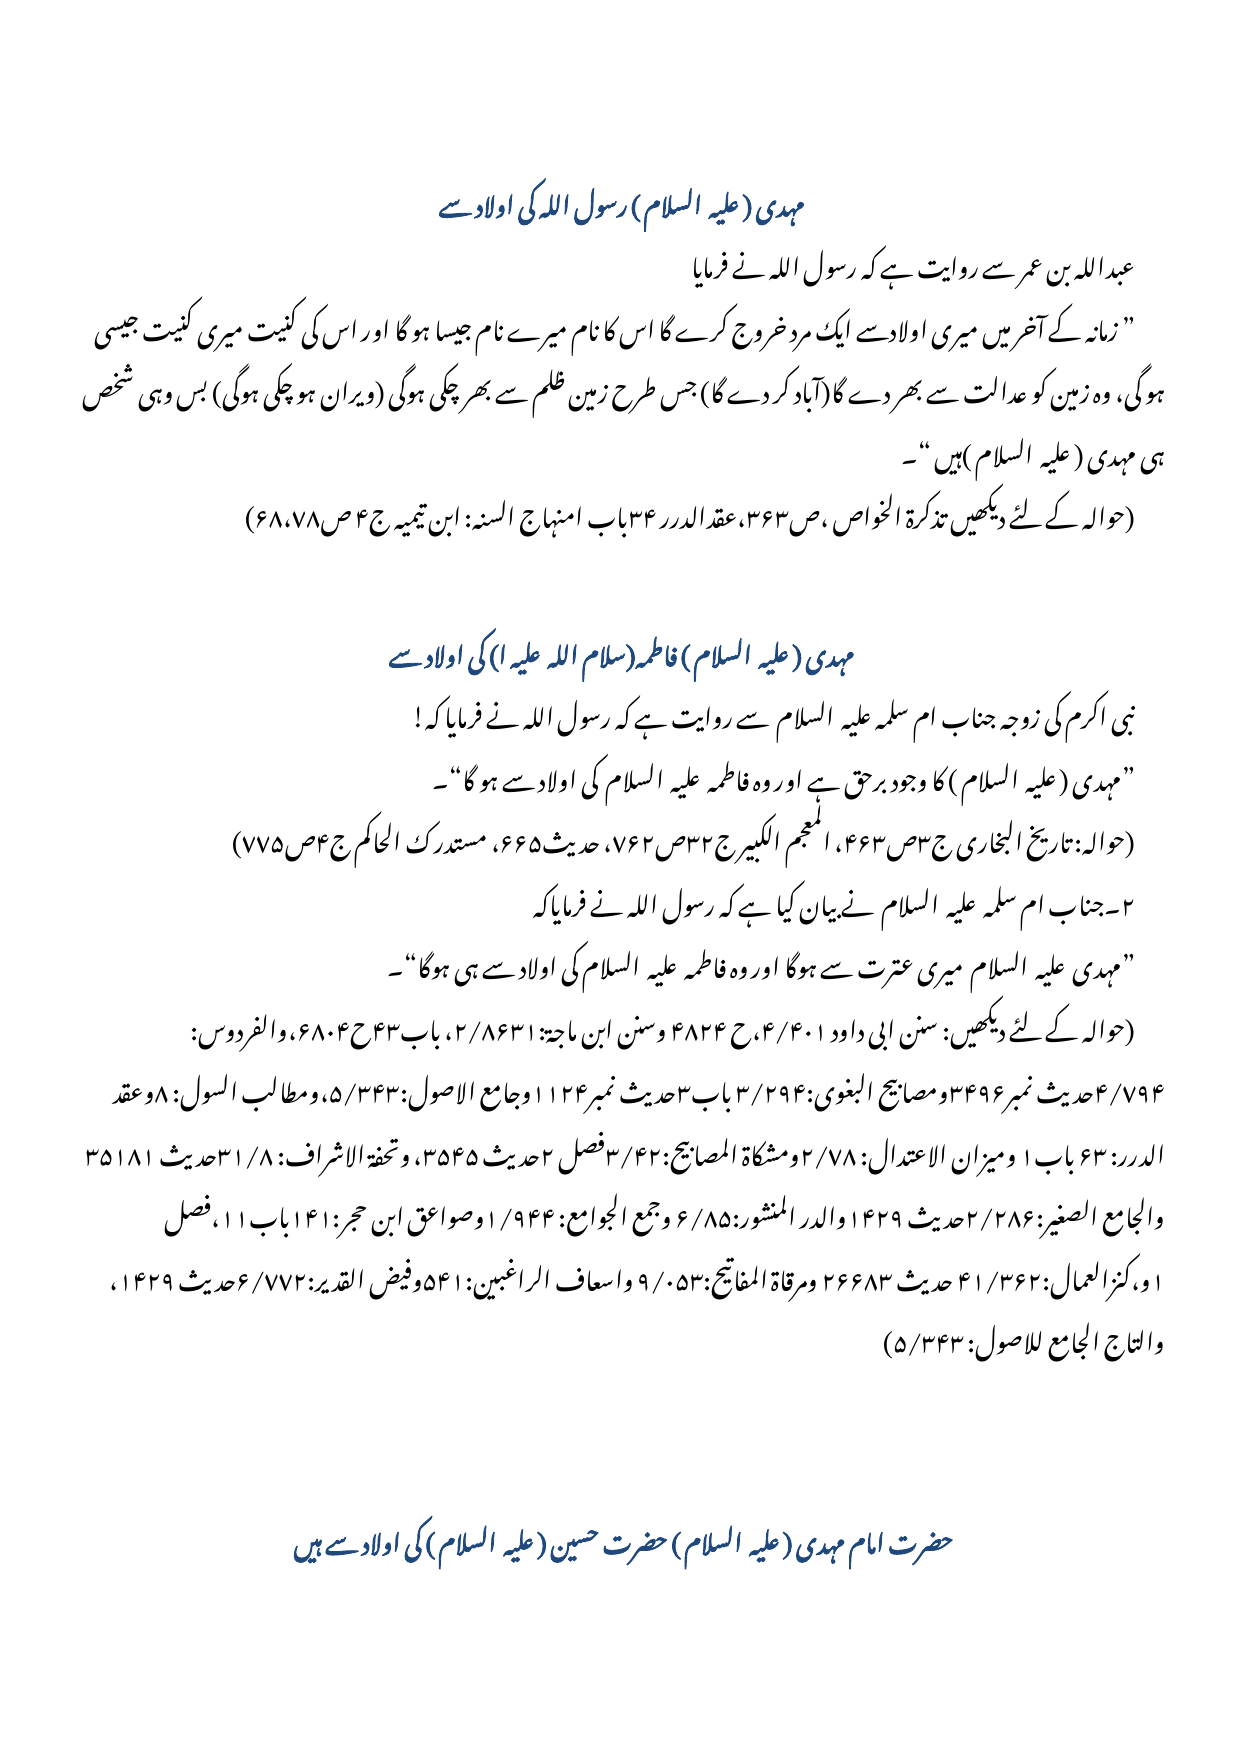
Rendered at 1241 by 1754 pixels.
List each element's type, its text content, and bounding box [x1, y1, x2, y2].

text عبداللہ بن عمر سے روایت ہے کہ رسول اللہ نے فرمایا [75, 231, 1165, 294]
text ” زمانہ کے آخر میں میری اولادسے ایک مرد خروج کرے گا اس کا نام میرے نام جیسا ہو گا اور اس کی کنیت میری کنیت جیسی ہو گی، وہ زمین کو عدالت سے بھر دے گا(آباد کر دے گا) جس طرح زمین ظلم سے بھر چکی ہوگی (ویران ہو چکی ہوگی) بس وہی شخص ہی مہدی ( علیہ السلام )ہیں “۔ [75, 294, 1165, 481]
text (حوالہ: تاریخ البخاری ج۳ص۴۶۳، المعجم الکبیر ج۳۲ص۷۶۲، حدیث۶۶۵، مستدرک الحاکم ج۴ص۷۷۵) [75, 806, 1165, 869]
subtitle مہدی ( علیہ السلام ) فاطمہ(سلام اللہ علیہ ا) کی اولاد سے [75, 619, 1165, 681]
text ۲۔جناب ام سلمہ علیہ السلام نے بیان کیا ہے کہ رسول اللہ نے فرمایاکہ [75, 869, 1165, 931]
text ”مہدی ( علیہ السلام ) کا وجود برحق ہے اور وہ فاطمہ علیہ السلام کی اولاد سے ہو گا“۔ [75, 744, 1165, 806]
text (حوالہ کے لئے دیکھیں: سنن ابی داود ۴/۴۰۱،ح ۴۸۲۴ وسنن ابن ماجة:۲/۸۶۳۱، باب۴۳ح۶۸۰۴،والفردوس: ۴/۷۹۴حدیث نمبر۳۴۹۶ومصابیح البغوی:۳/۲۹۴ باب۳حدیث نمبر۱۱۲۴وجامع الاصول:۵/۳۴۳،ومطالب السول: ۸وعقد الدرر: ۶۳ باب۱ ومیزان الاعتدال: ۲/۷۸ومشکاة المصابیح:۳/۴۲فصل ۲حدیث ۳۵۴۵، وتحفة الاشراف: ۳۱/۸حدیث ۳۵۱۸۱ والجامع الصغیر:۲/۲۸۶حدیث ۱۴۲۹والدر المنشور:۶/۸۵ وجمع الجوامع: ۱/۹۴۴وصواعق ابن حجر:۱۴۱باب۱۱،فصل ۱و،کنزالعمال:۴۱/۳۶۲ حدیث ۲۶۶۸۳ ومرقاة المفاتیح:۹/۰۵۳ واسعاف الراغبین:۵۴۱وفیض القدیر:۶/۷۷۲حدیث ۱۴۲۹، والتاج الجامع للاصول: ۵/۳۴۳) [75, 994, 1165, 1431]
text ”مہدی علیہ السلام میری عترت سے ہوگا اور وہ فاطمہ علیہ السلام کی اولاد سے ہی ہوگا“۔ [75, 931, 1165, 994]
subtitle حضرت امام مہدی ( علیہ السلام ) حضرت حسین ( علیہ السلام ) کی اولاد سے ہیں [75, 1506, 1165, 1569]
text (حوالہ کے لئے دیکھیں تذکرة الخواص ،ص۳۶۳،عقدالدرر ۳۴باب امنہاج السنہ: ابن تیمیہ ج۴ ص۶۸،۷۸) [75, 481, 1165, 544]
text نبی اکرم کی زوجہ جناب ام سلمہ علیہ السلام سے روایت ہے کہ رسول اللہ نے فرمایا کہ! [75, 681, 1165, 744]
subtitle مہدی ( علیہ السلام ) رسول اللہ کی اولاد سے [75, 169, 1165, 231]
